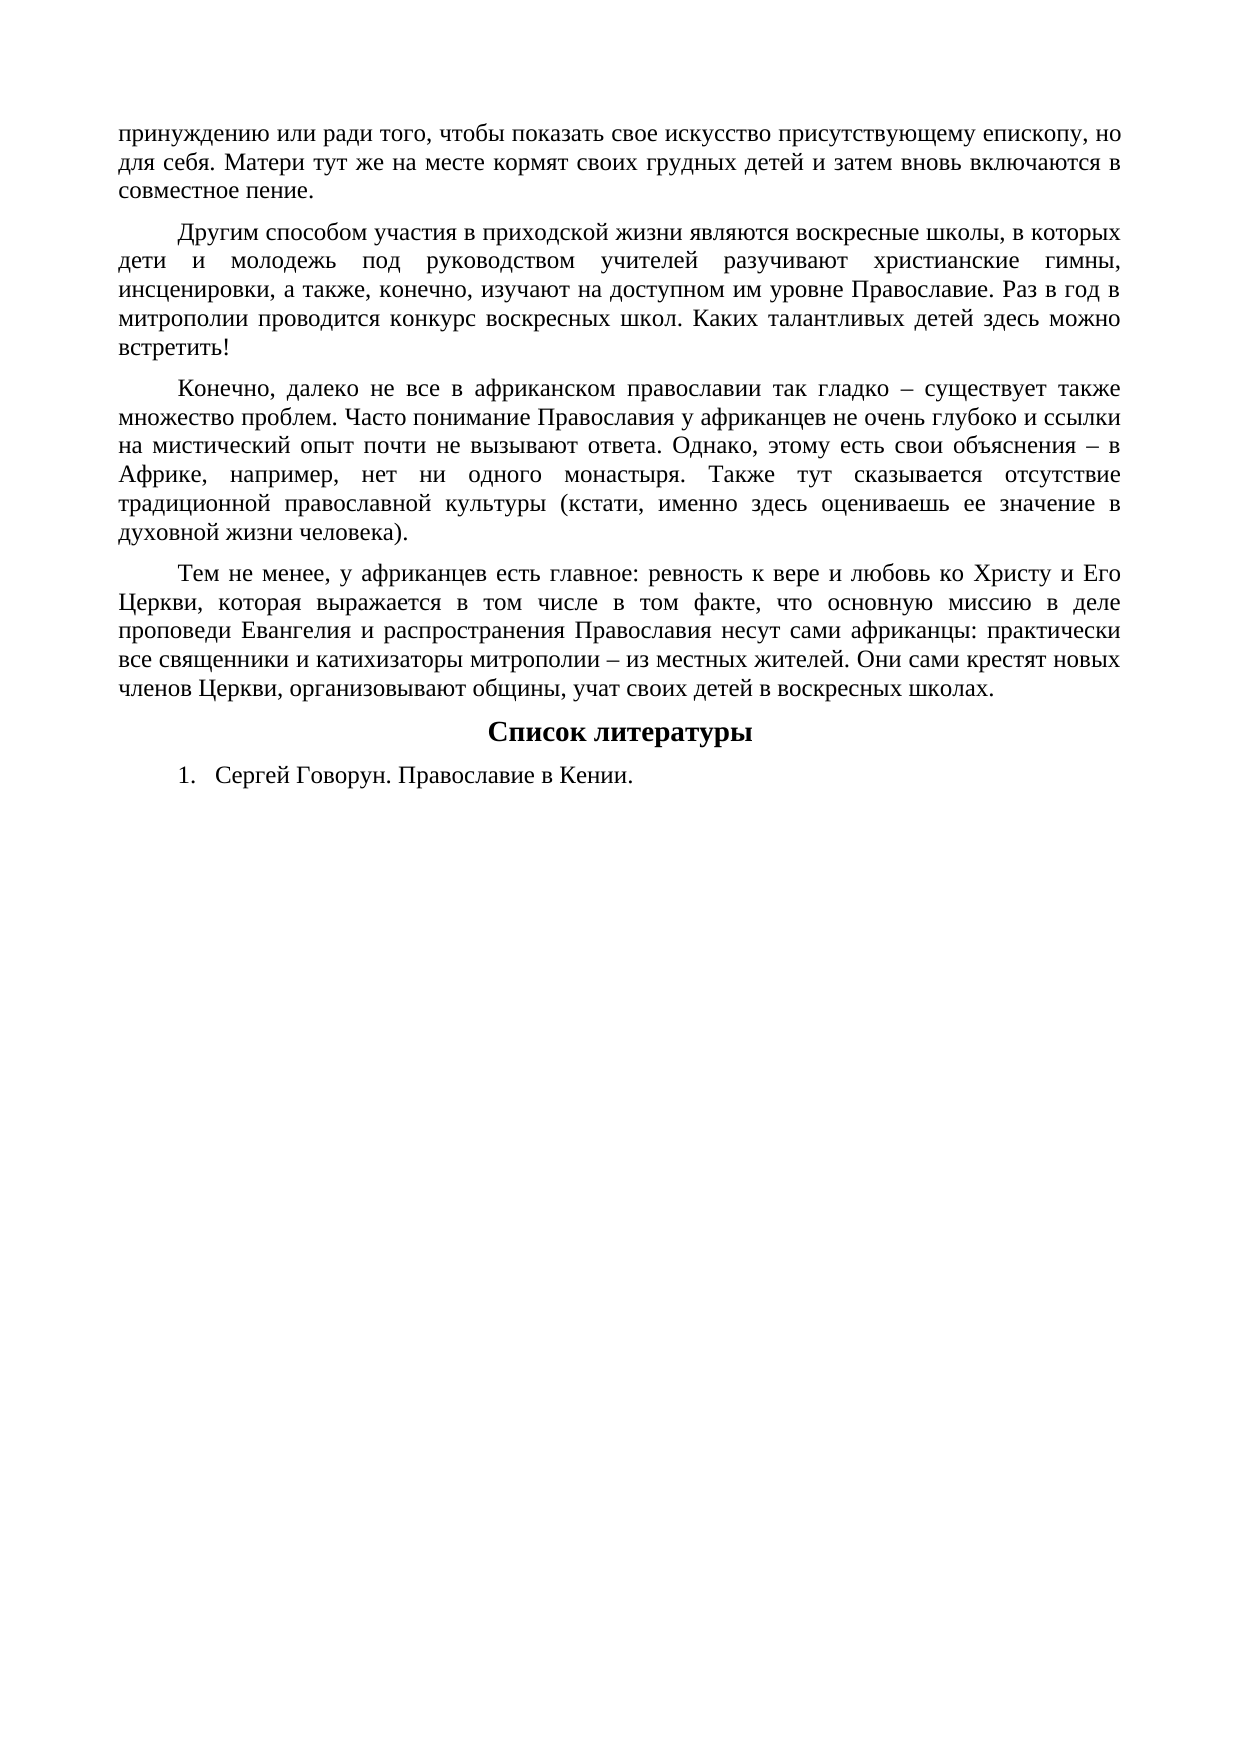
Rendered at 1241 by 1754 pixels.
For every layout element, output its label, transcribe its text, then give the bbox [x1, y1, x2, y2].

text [118, 118, 1122, 204]
text Тем не менее, у африканцев есть главное: ревность к вере и любовь ко Христу и Его Церкви, которая выражается в том числе в том факте, что основную миссию в деле проповеди Евангелия и распространения Православия несут сами африканцы: практически все священники и катихизаторы митрополии – из местных жителей. Они сами крестят новых членов Церкви, организовывают общины, учат своих детей в воскресных школах. [118, 558, 1122, 702]
list Сергей Говорун. Православие в Кении. [177, 760, 1122, 789]
text Конечно, далеко не все в африканском православии так гладко – существует также множество проблем. Часто понимание Православия у африканцев не очень глубоко и ссылки на мистический опыт почти не вызывают ответа. Однако, этому есть свои объяснения – в Африке, например, нет ни одного монастыря. Также тут сказывается отсутствие традиционной православной культуры (кстати, именно здесь оцениваешь ее значение в духовной жизни человека). [118, 373, 1122, 546]
text Список литературы [118, 714, 1122, 748]
text Другим способом участия в приходской жизни являются воскресные школы, в которых дети и молодежь под руководством учителей разучивают христианские гимны, инсценировки, а также, конечно, изучают на доступном им уровне Православие. Раз в год в митрополии проводится конкурс воскресных школ. Каких талантливых детей здесь можно встретить! [118, 217, 1122, 361]
